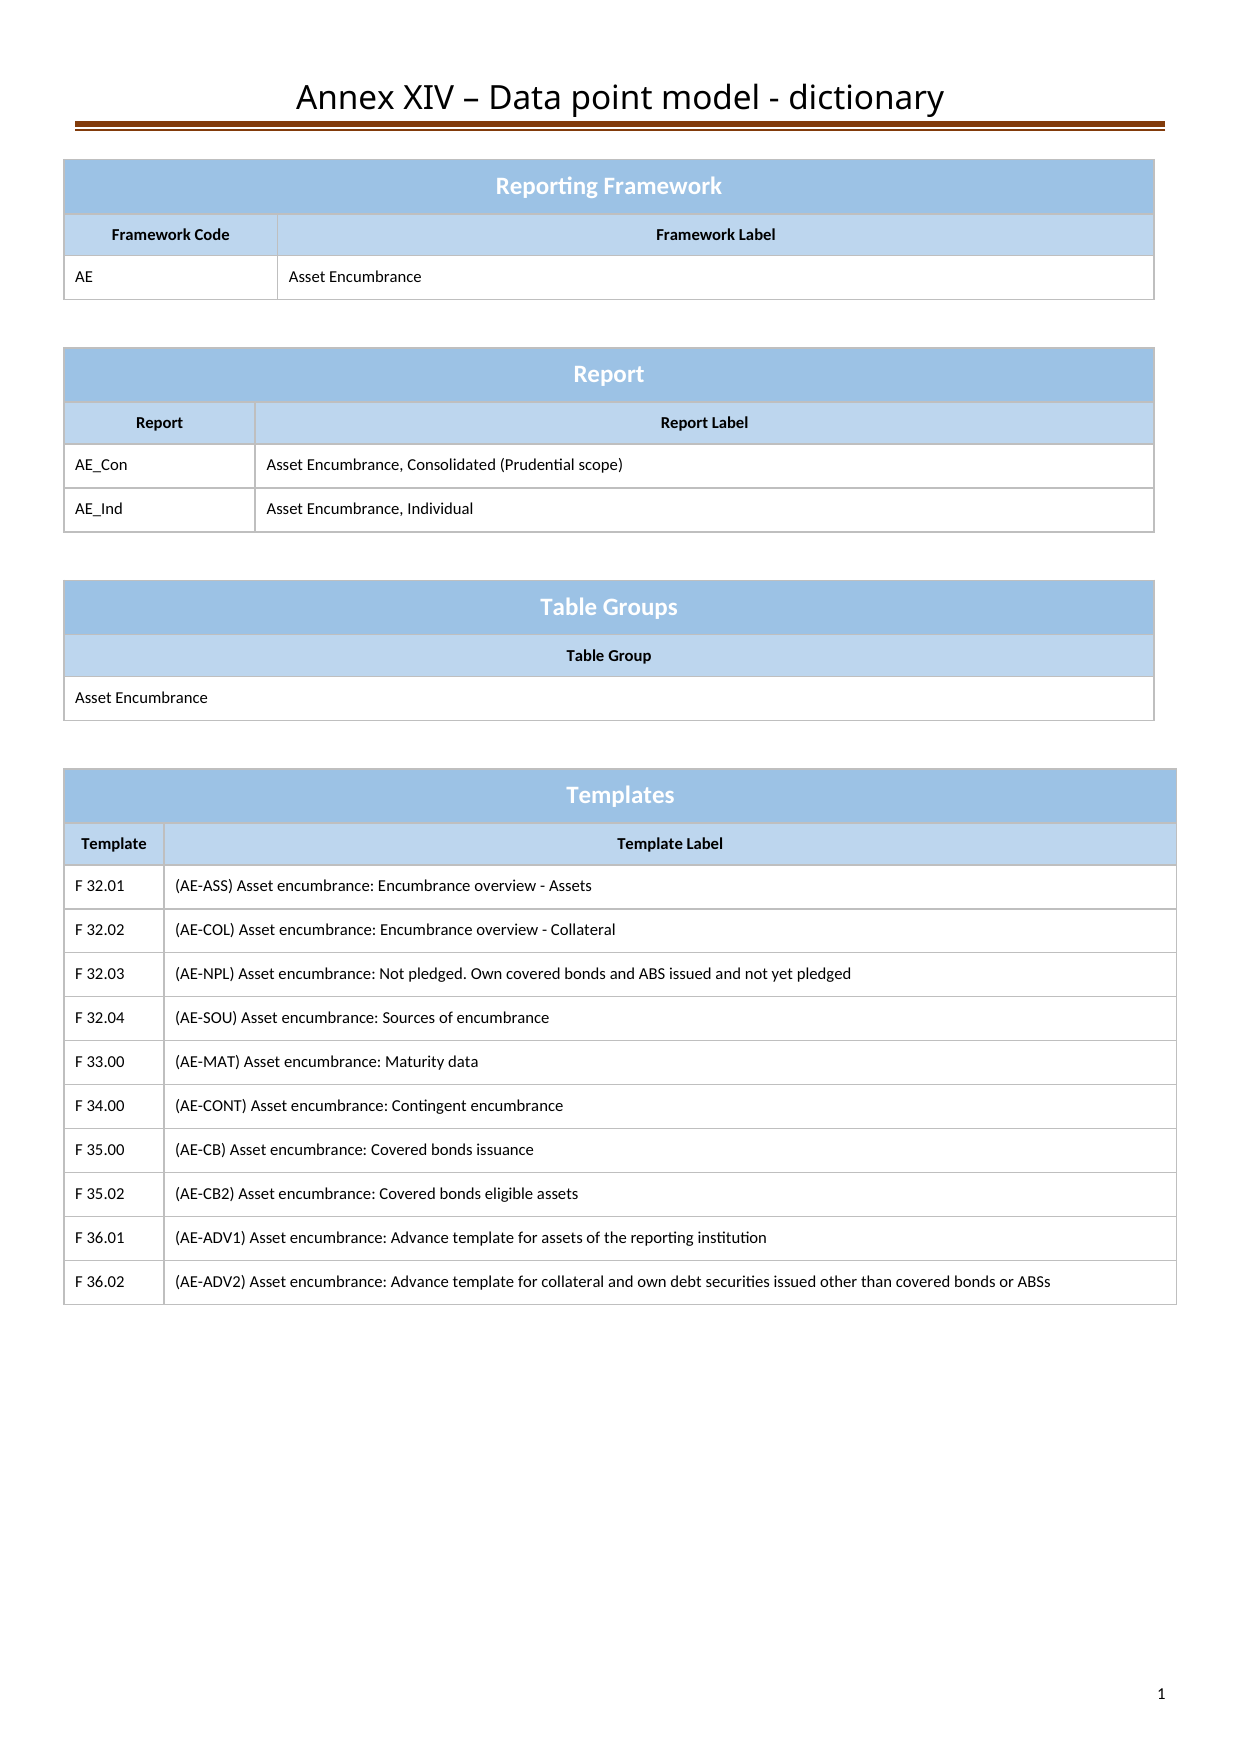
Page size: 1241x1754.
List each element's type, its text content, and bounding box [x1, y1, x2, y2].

table_cell Asset Encumbrance, Individual [256, 489, 1153, 531]
table_cell (AE-CONT) Asset encumbrance: Contingent encumbrance [165, 1085, 1176, 1128]
table_cell AE [65, 256, 277, 299]
table_cell Asset Encumbrance [278, 256, 1153, 299]
table_cell F 36.02 [65, 1261, 163, 1303]
table_header Reporting Framework [65, 160, 1153, 213]
table_cell Report [65, 403, 254, 443]
table_cell Framework Label [278, 215, 1153, 255]
table_cell (AE-NPL) Asset encumbrance: Not pledged. Own covered bonds and ABS issued and not yet pledged [165, 953, 1176, 996]
table_cell F 35.00 [65, 1129, 163, 1172]
table_cell Asset Encumbrance [65, 677, 1153, 719]
table_cell Report Label [256, 403, 1153, 443]
table_cell F 35.02 [65, 1173, 163, 1216]
table_cell AE_Ind [65, 489, 254, 531]
table_cell F 32.02 [65, 910, 163, 952]
table_cell Template [65, 824, 163, 864]
table_cell Template Label [165, 824, 1176, 864]
table_cell F 34.00 [65, 1085, 163, 1128]
table_cell F 32.01 [65, 866, 163, 908]
table_cell (AE-ADV2) Asset encumbrance: Advance template for collateral and own debt securities issued other than covered bonds or ABSs [165, 1261, 1176, 1303]
table_cell (AE-MAT) Asset encumbrance: Maturity data [165, 1041, 1176, 1084]
table_cell F 32.03 [65, 953, 163, 996]
table_cell F 33.00 [65, 1041, 163, 1084]
table_cell Asset Encumbrance, Consolidated (Prudential scope) [256, 445, 1153, 487]
table_cell (AE-COL) Asset encumbrance: Encumbrance overview - Collateral [165, 910, 1176, 952]
table_cell Table Group [65, 635, 1153, 676]
table_cell F 36.01 [65, 1217, 163, 1259]
table_cell F 32.04 [65, 997, 163, 1040]
table_cell Framework Code [65, 215, 277, 255]
table_header Templates [65, 770, 1176, 822]
table_cell (AE-ASS) Asset encumbrance: Encumbrance overview - Assets [165, 866, 1176, 908]
table_cell AE_Con [65, 445, 254, 487]
table_cell (AE-CB) Asset encumbrance: Covered bonds issuance [165, 1129, 1176, 1172]
table_cell (AE-ADV1) Asset encumbrance: Advance template for assets of the reporting institution [165, 1217, 1176, 1259]
table_cell (AE-SOU) Asset encumbrance: Sources of encumbrance [165, 997, 1176, 1040]
table_cell (AE-CB2) Asset encumbrance: Covered bonds eligible assets [165, 1173, 1176, 1216]
table_header Table Groups [65, 581, 1153, 634]
table_header Report [65, 349, 1153, 401]
